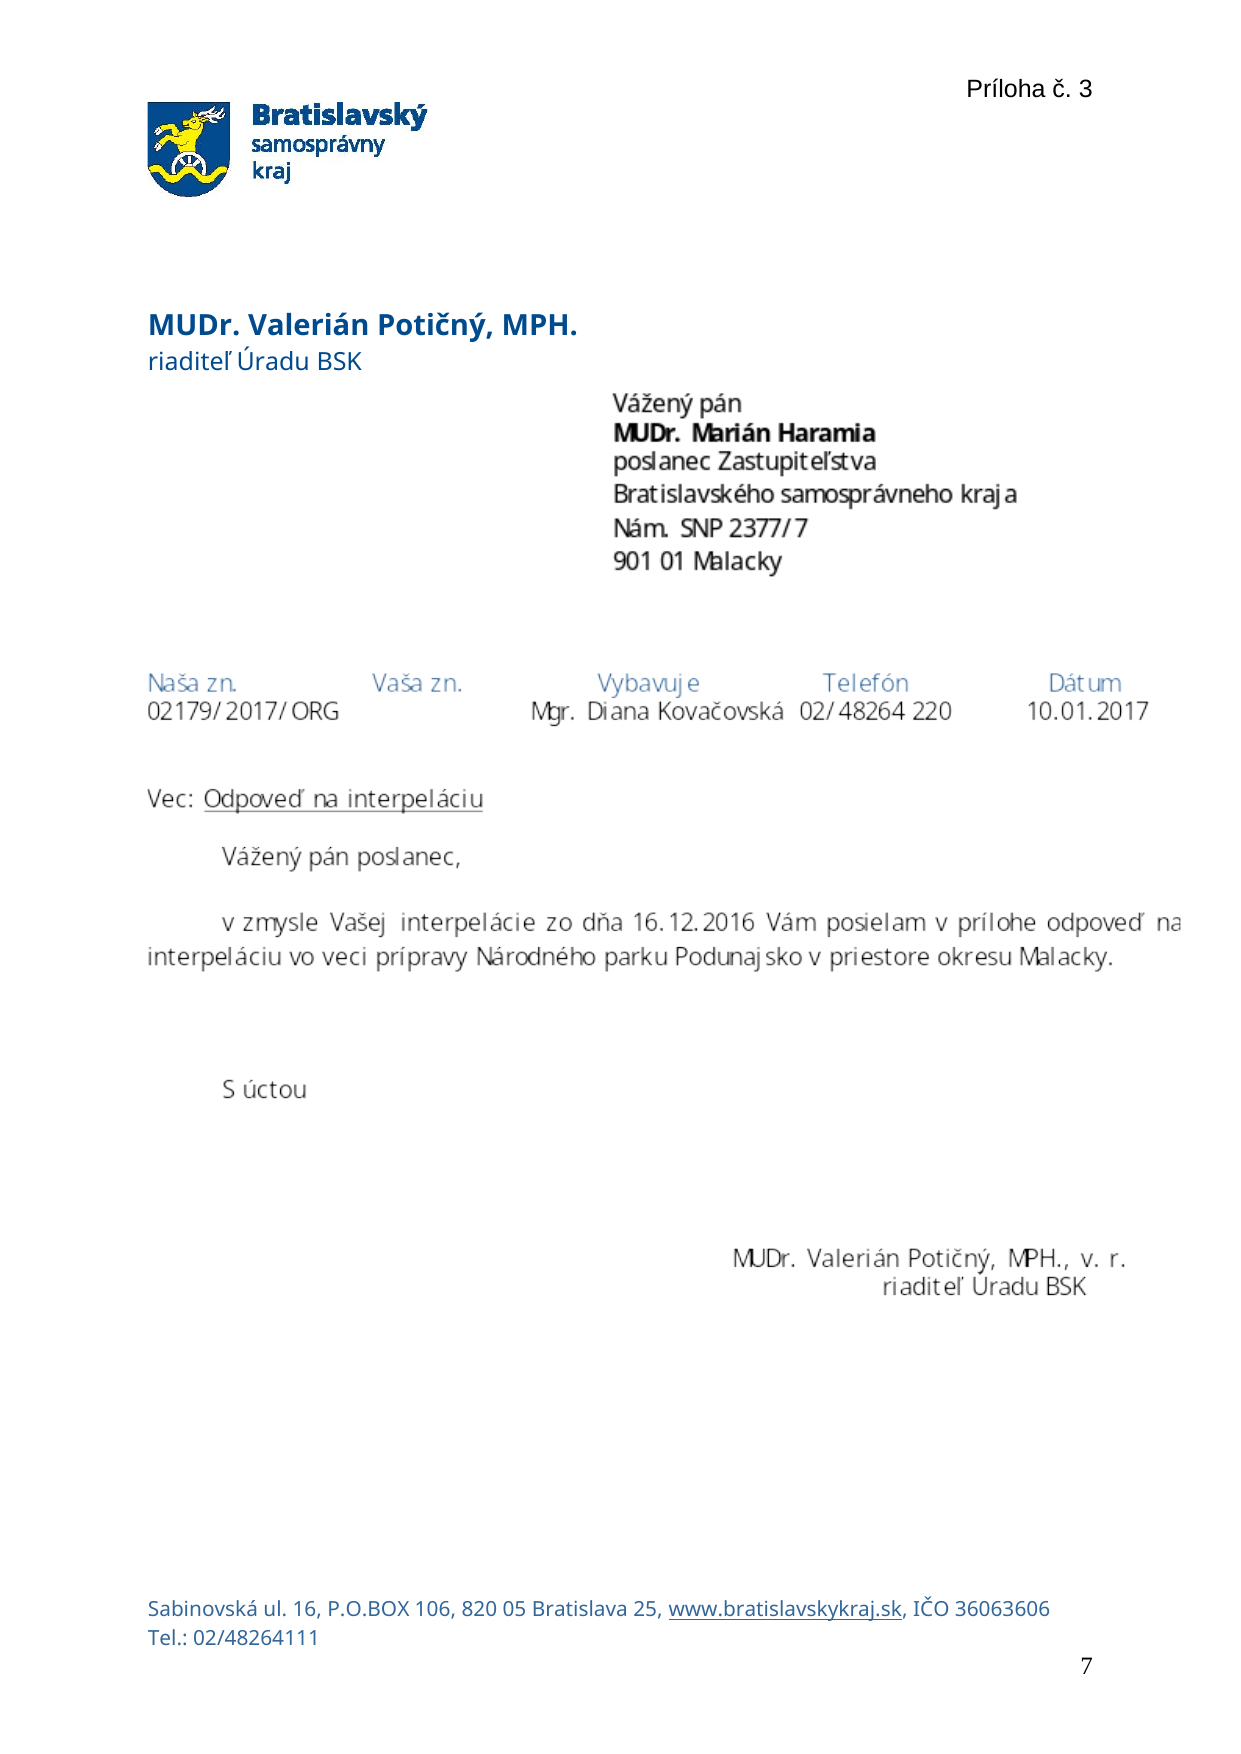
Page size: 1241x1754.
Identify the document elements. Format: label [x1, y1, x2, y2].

picture [147, 102, 428, 197]
